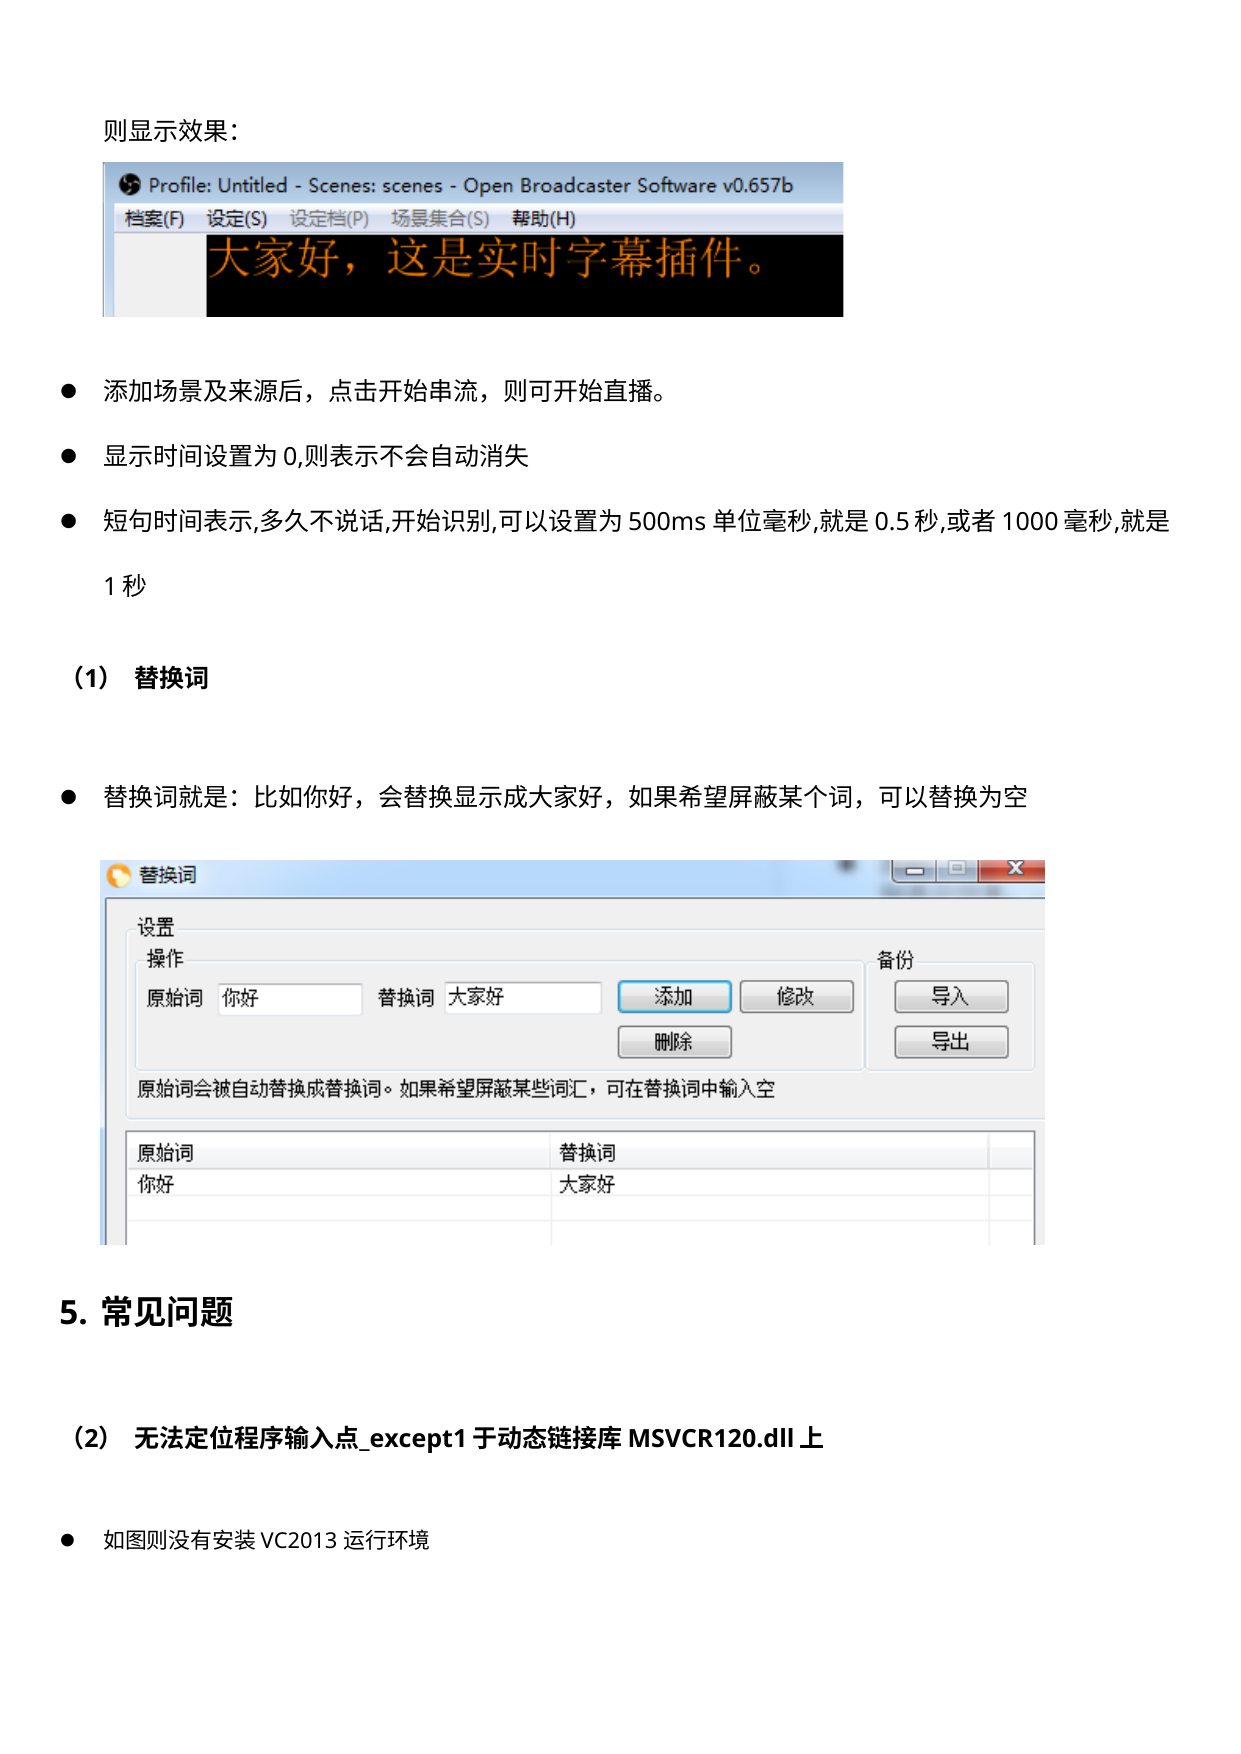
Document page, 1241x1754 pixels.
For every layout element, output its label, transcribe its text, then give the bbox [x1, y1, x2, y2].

subtitle 替换词 [59, 644, 1181, 709]
list 显示时间设置为0,则表示不会自动消失 [59, 422, 1181, 487]
list 短句时间表示,多久不说话,开始识别,可以设置为500ms 单位毫秒,就是0.5秒,或者1000毫秒,就是1秒 [59, 487, 1181, 617]
picture [99, 860, 1045, 1245]
list 替换词就是：比如你好，会替换显示成大家好，如果希望屏蔽某个词，可以替换为空 [59, 763, 1181, 828]
list 添加场景及来源后，点击开始串流，则可开始直播。 [59, 357, 1181, 422]
subtitle 常见问题 [59, 1277, 1181, 1342]
subtitle 无法定位程序输入点_except1于动态链接库MSVCR120.dll上 [59, 1404, 1181, 1469]
text 则显示效果： [103, 97, 1181, 162]
picture [102, 162, 844, 317]
list 如图则没有安装VC2013 运行环境 [59, 1523, 1181, 1556]
